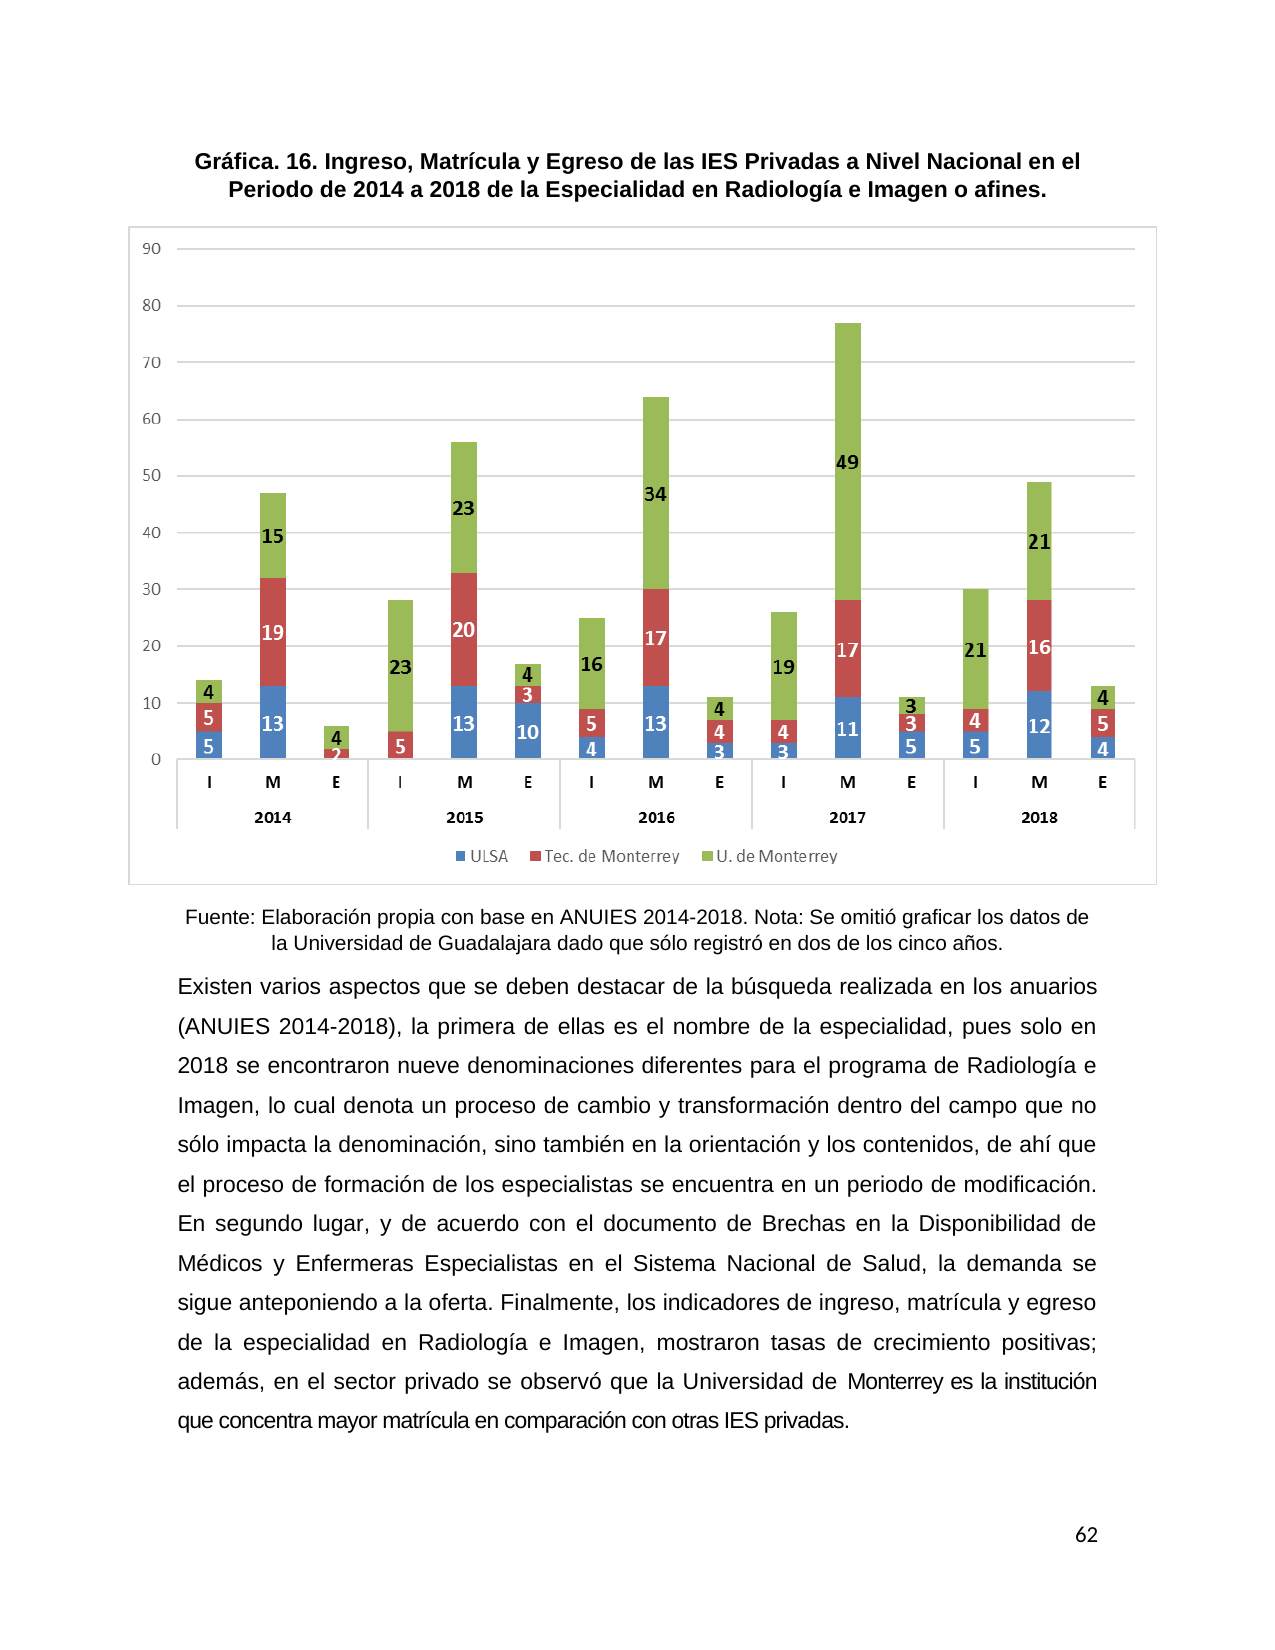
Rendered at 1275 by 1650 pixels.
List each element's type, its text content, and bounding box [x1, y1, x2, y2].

text Existen varios aspectos que se deben destacar de la búsqueda realizada en los anuarios (ANUIES 2014-2018), la primera de ellas es el nombre de la especialidad, pues solo en 2018 se encontraron nueve denominaciones diferentes para el programa de Radiología e Imagen, lo cual denota un proceso de cambio y transformación dentro del campo que no sólo impacta la denominación, sino también en la orientación y los contenidos, de ahí que el proceso de formación de los especialistas se encuentra en un periodo de modificación. En segundo lugar, y de acuerdo con el documento de Brechas en la Disponibilidad de Médicos y Enfermeras Especialistas en el Sistema Nacional de Salud, la demanda se sigue anteponiendo a la oferta. Finalmente, los indicadores de ingreso, matrícula y egreso de la especialidad en Radiología e Imagen, mostraron tasas de crecimiento positivas; además, en el sector privado se observó que la Universidad de Monterrey es la institución que concentra mayor matrícula en comparación con otras IES privadas. [177, 973, 1098, 1434]
text Fuente: Elaboración propia con base en ANUIES 2014-2018. Nota: Se omitió graficar los datos de la Universidad de Guadalajara dado que sólo registró en dos de los cinco años. [177, 885, 1098, 955]
text Gráfica. 16. Ingreso, Matrícula y Egreso de las IES Privadas a Nivel Nacional en el Periodo de 2014 a 2018 de la Especialidad en Radiología e Imagen o afines. [177, 148, 1098, 202]
picture [128, 226, 1157, 885]
